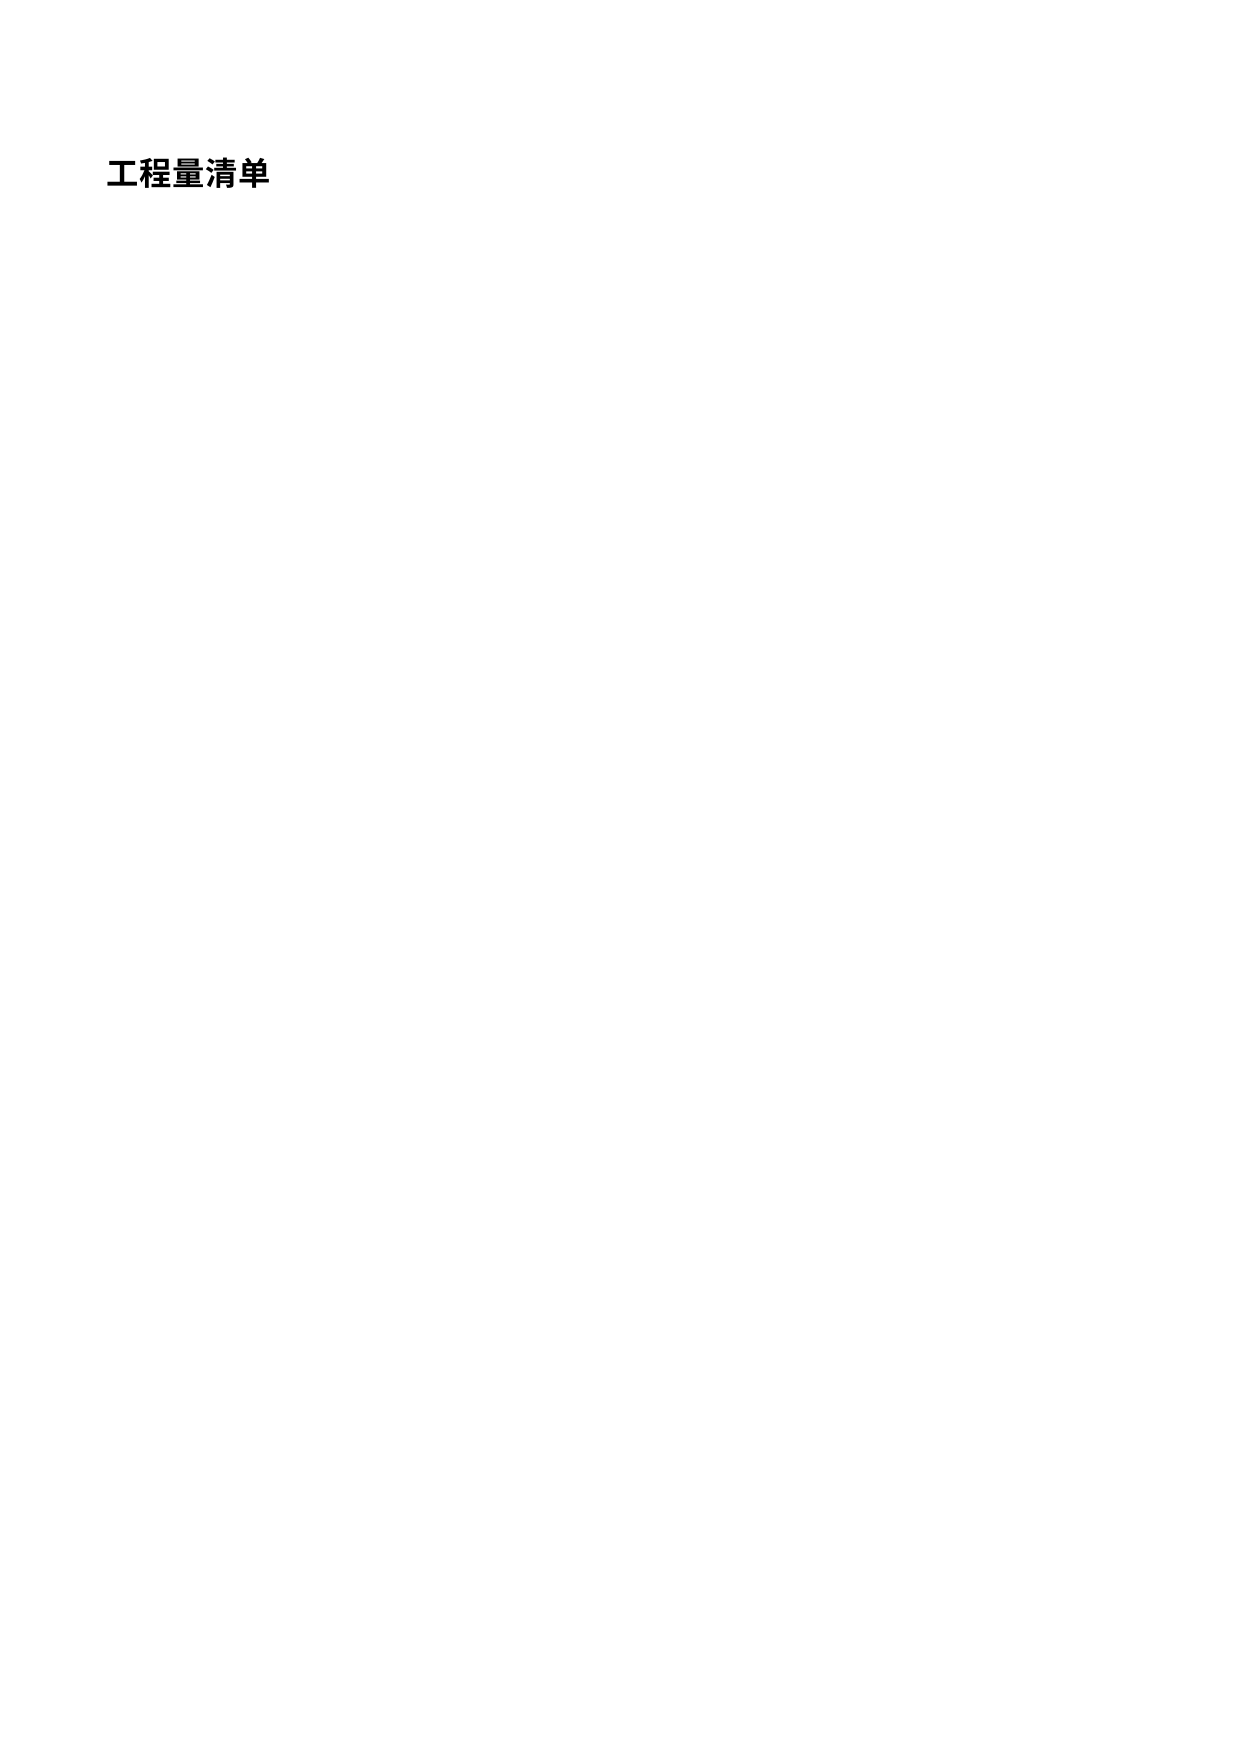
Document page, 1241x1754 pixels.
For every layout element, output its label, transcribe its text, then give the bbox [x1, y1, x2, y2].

text 工程量清单 [106, 148, 1134, 194]
